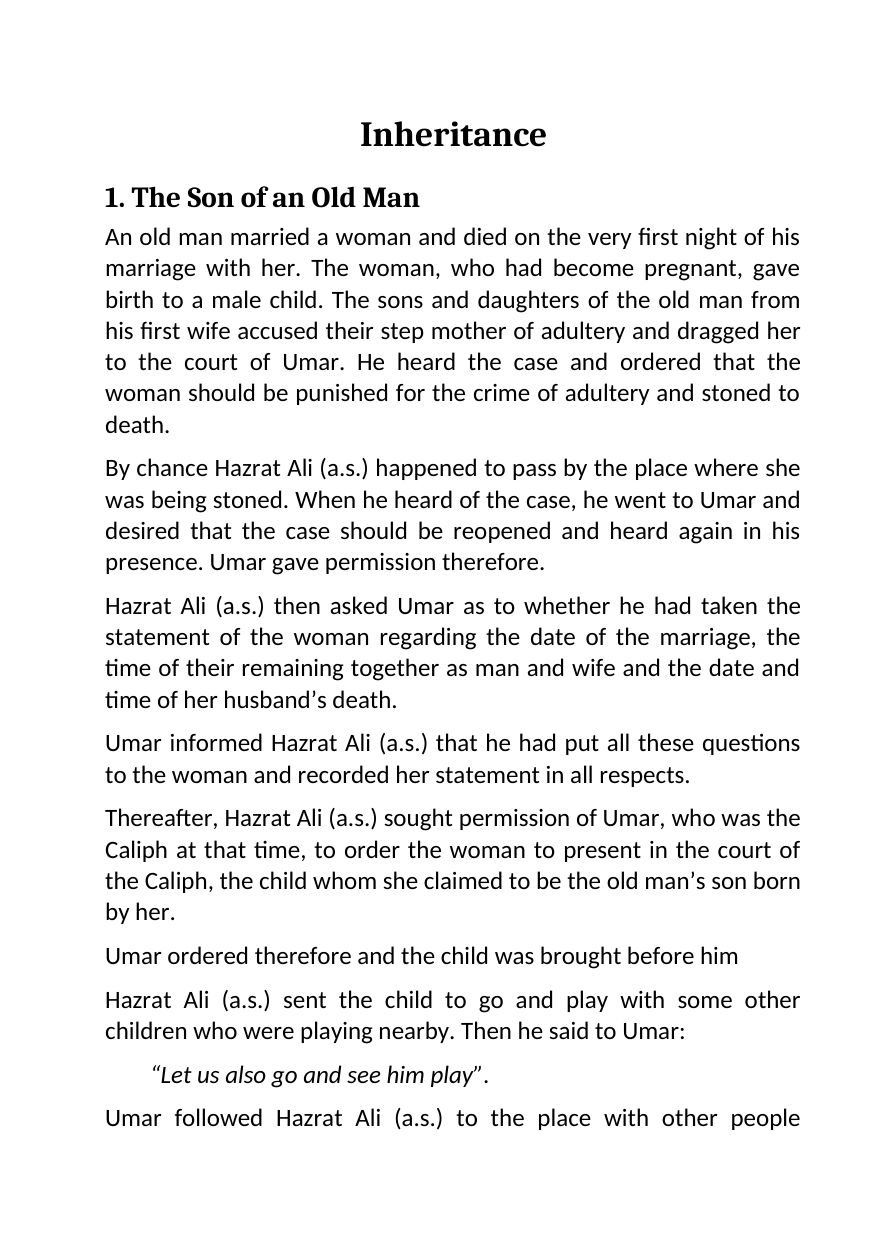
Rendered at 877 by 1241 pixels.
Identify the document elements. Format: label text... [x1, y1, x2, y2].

text An old man married a woman and died on the very first night of his marriage with her. The woman, who had become pregnant, gave birth to a male child. The sons and daughters of the old man from his first wife accused their step mother of adultery and dragged her to the court of Umar. He heard the case and ordered that the woman should be punished for the crime of adultery and stoned to death. [105, 221, 802, 439]
text Umar informed Hazrat Ali (a.s.) that he had put all these questions to the woman and recorded her statement in all respects. [105, 727, 802, 789]
text “Let us also go and see him play”. [150, 1058, 757, 1089]
text Hazrat Ali (a.s.) sent the child to go and play with some other children who were playing nearby. Then he said to Umar: [105, 983, 802, 1046]
text Thereafter, Hazrat Ali (a.s.) sought permission of Umar, who was the Caliph at that time, to order the woman to present in the court of the Caliph, the child whom she claimed to be the old man’s son born by her. [105, 802, 802, 927]
subtitle Inheritance [105, 115, 802, 156]
text Umar ordered therefore and the child was brought before him [105, 939, 802, 971]
subtitle 1. The Son of an Old Man [105, 181, 802, 214]
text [105, 1102, 802, 1133]
text By chance Hazrat Ali (a.s.) happened to pass by the place where she was being stoned. When he heard of the case, he went to Umar and desired that the case should be reopened and heard again in his presence. Umar gave permission therefore. [105, 452, 802, 577]
text Hazrat Ali (a.s.) then asked Umar as to whether he had taken the statement of the woman regarding the date of the marriage, the time of their remaining together as man and wife and the date and time of her husband’s death. [105, 589, 802, 714]
